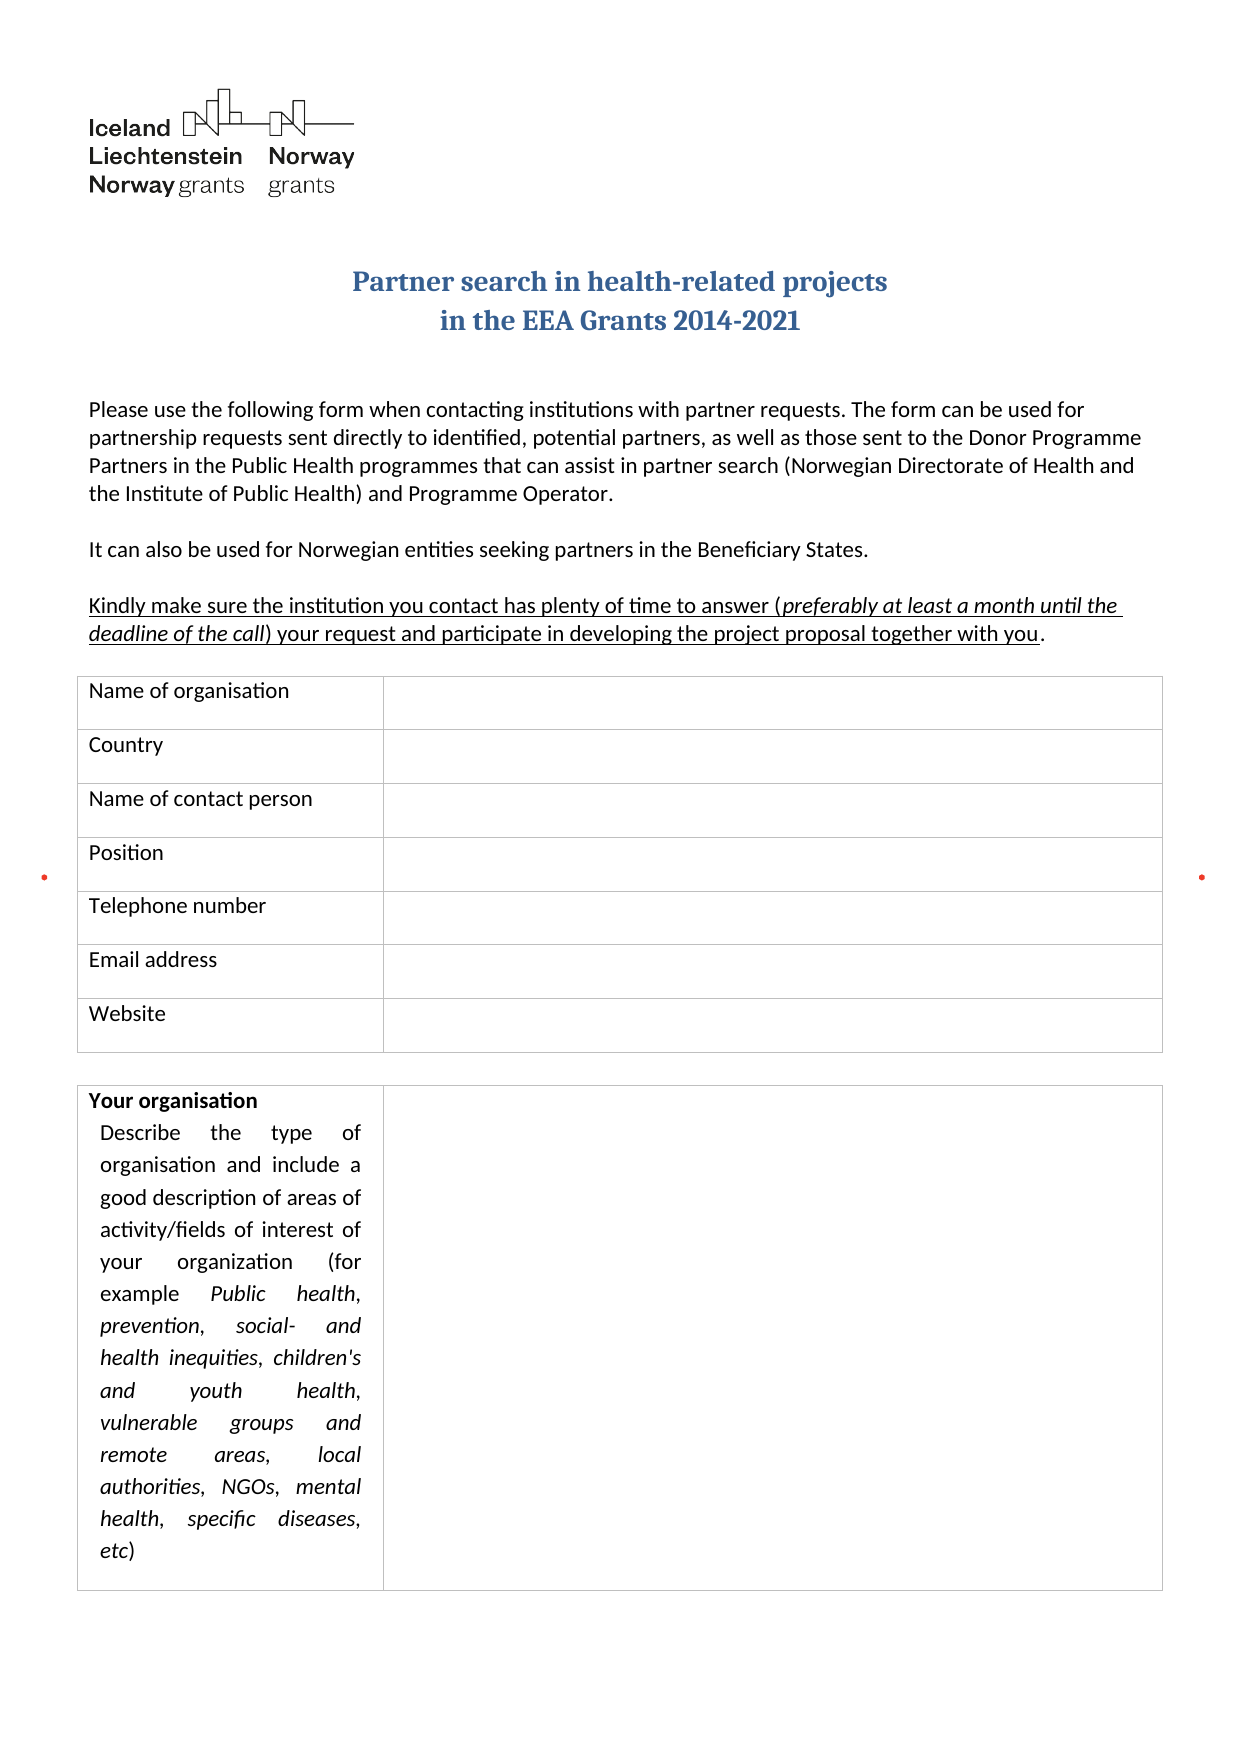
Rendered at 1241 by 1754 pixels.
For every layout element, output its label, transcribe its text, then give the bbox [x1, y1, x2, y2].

subtitle Partner search in health-related projects [89, 265, 1152, 299]
table_cell Email address [78, 945, 383, 998]
table_cell [384, 945, 1162, 998]
picture [88, 88, 355, 198]
table_cell Website [78, 999, 383, 1052]
text Kindly make sure the institution you contact has plenty of time to answer (preferably at least a month until the deadline of the call) your request and participate in developing the project proposal together with you. [89, 591, 1152, 647]
table_cell [384, 892, 1162, 944]
table_header [384, 1086, 1162, 1589]
table_cell Position [78, 838, 383, 891]
text Please use the following form when contacting institutions with partner requests. The form can be used for partnership requests sent directly to identified, potential partners, as well as those sent to the Donor Programme Partners in the Public Health programmes that can assist in partner search (Norwegian Directorate of Health and the Institute of Public Health) and Programme Operator. [89, 395, 1152, 507]
table_cell Telephone number [78, 892, 383, 944]
table_header [384, 677, 1162, 729]
subtitle in the EEA Grants 2014-2021 [89, 304, 1152, 337]
table_cell [384, 999, 1162, 1052]
table_cell [384, 784, 1162, 837]
table_header Name of organisation [78, 677, 383, 729]
table_header Your organisation [78, 1086, 383, 1589]
text It can also be used for Norwegian entities seeking partners in the Beneficiary States. [89, 535, 1152, 563]
table_cell Name of contact person [78, 784, 383, 837]
table_cell [384, 730, 1162, 783]
table_cell Country [78, 730, 383, 783]
table_cell [384, 838, 1162, 891]
